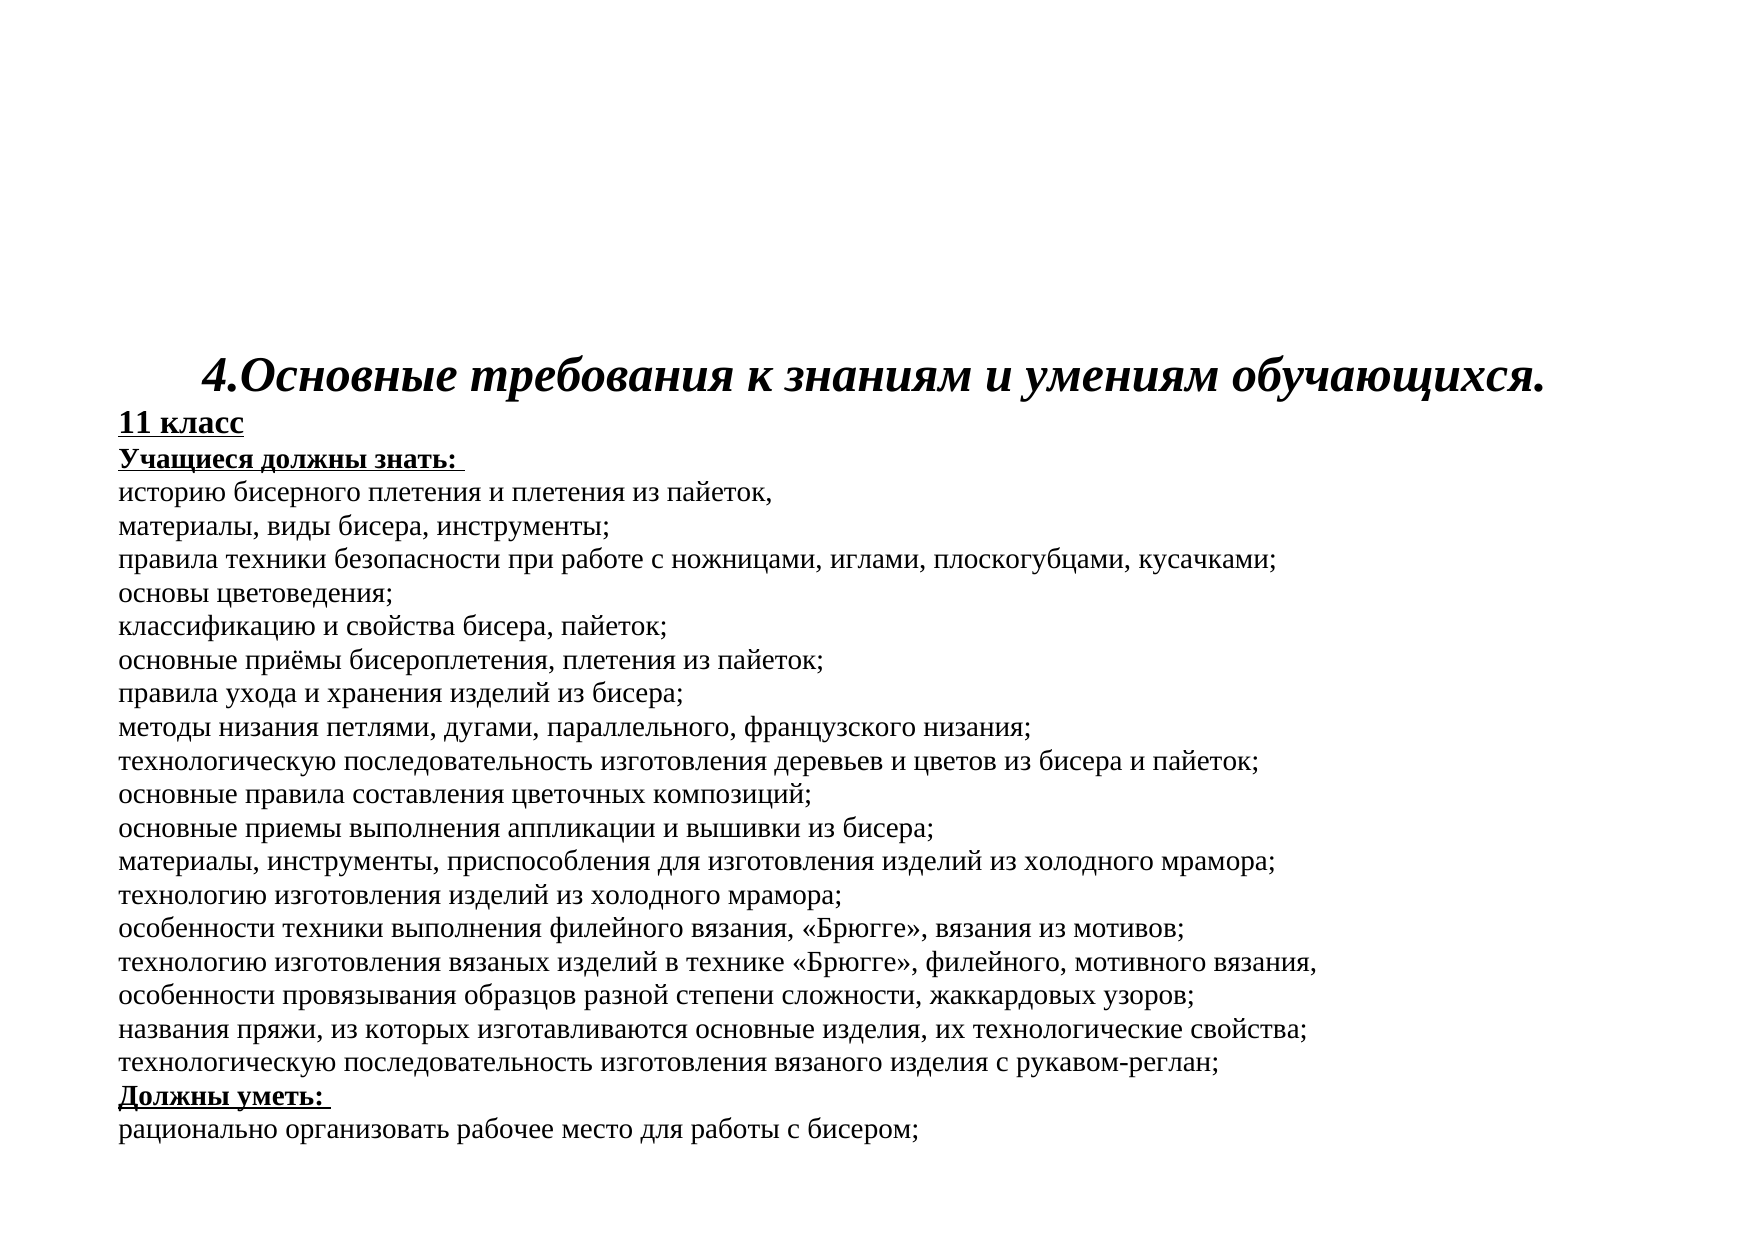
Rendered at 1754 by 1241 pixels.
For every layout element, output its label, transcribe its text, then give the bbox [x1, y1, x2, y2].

text правила ухода и хранения изделий из бисера; [118, 676, 1636, 709]
text основные приёмы бисероплетения, плетения из пайеток; [118, 642, 1636, 676]
text технологию изготовления вязаных изделий в технике «Брюгге», филейного, мотивного вязания, [118, 944, 1636, 977]
text технологическую последовательность изготовления вязаного изделия с рукавом-реглан; [118, 1044, 1636, 1078]
text материалы, инструменты, приспособления для изготовления изделий из холодного мрамора; [118, 843, 1636, 877]
text историю бисерного плетения и плетения из пайеток, [118, 474, 1636, 508]
text 11 класс [118, 402, 1636, 441]
text технологическую последовательность изготовления деревьев и цветов из бисера и пайеток; [118, 743, 1636, 776]
text основные приемы выполнения аппликации и вышивки из бисера; [118, 810, 1636, 843]
text особенности провязывания образцов разной степени сложности, жаккардовых узоров; [118, 977, 1636, 1011]
text правила техники безопасности при работе с ножницами, иглами, плоскогубцами, кусачками; [118, 541, 1636, 575]
text названия пряжи, из которых изготавливаются основные изделия, их технологические свойства; [118, 1011, 1636, 1044]
text 4.Основные требования к знаниям и умениям обучающихся. [118, 345, 1636, 402]
text основные правила составления цветочных композиций; [118, 776, 1636, 810]
text Должны уметь: [118, 1078, 1636, 1112]
text материалы, виды бисера, инструменты; [118, 508, 1636, 541]
text классификацию и свойства бисера, пайеток; [118, 608, 1636, 642]
text методы низания петлями, дугами, параллельного, французского низания; [118, 709, 1636, 743]
text основы цветоведения; [118, 575, 1636, 608]
text особенности техники выполнения филейного вязания, «Брюгге», вязания из мотивов; [118, 910, 1636, 944]
text Учащиеся должны знать: [118, 441, 1636, 474]
text рационально организовать рабочее место для работы с бисером; [118, 1112, 1636, 1145]
text технологию изготовления изделий из холодного мрамора; [118, 877, 1636, 910]
